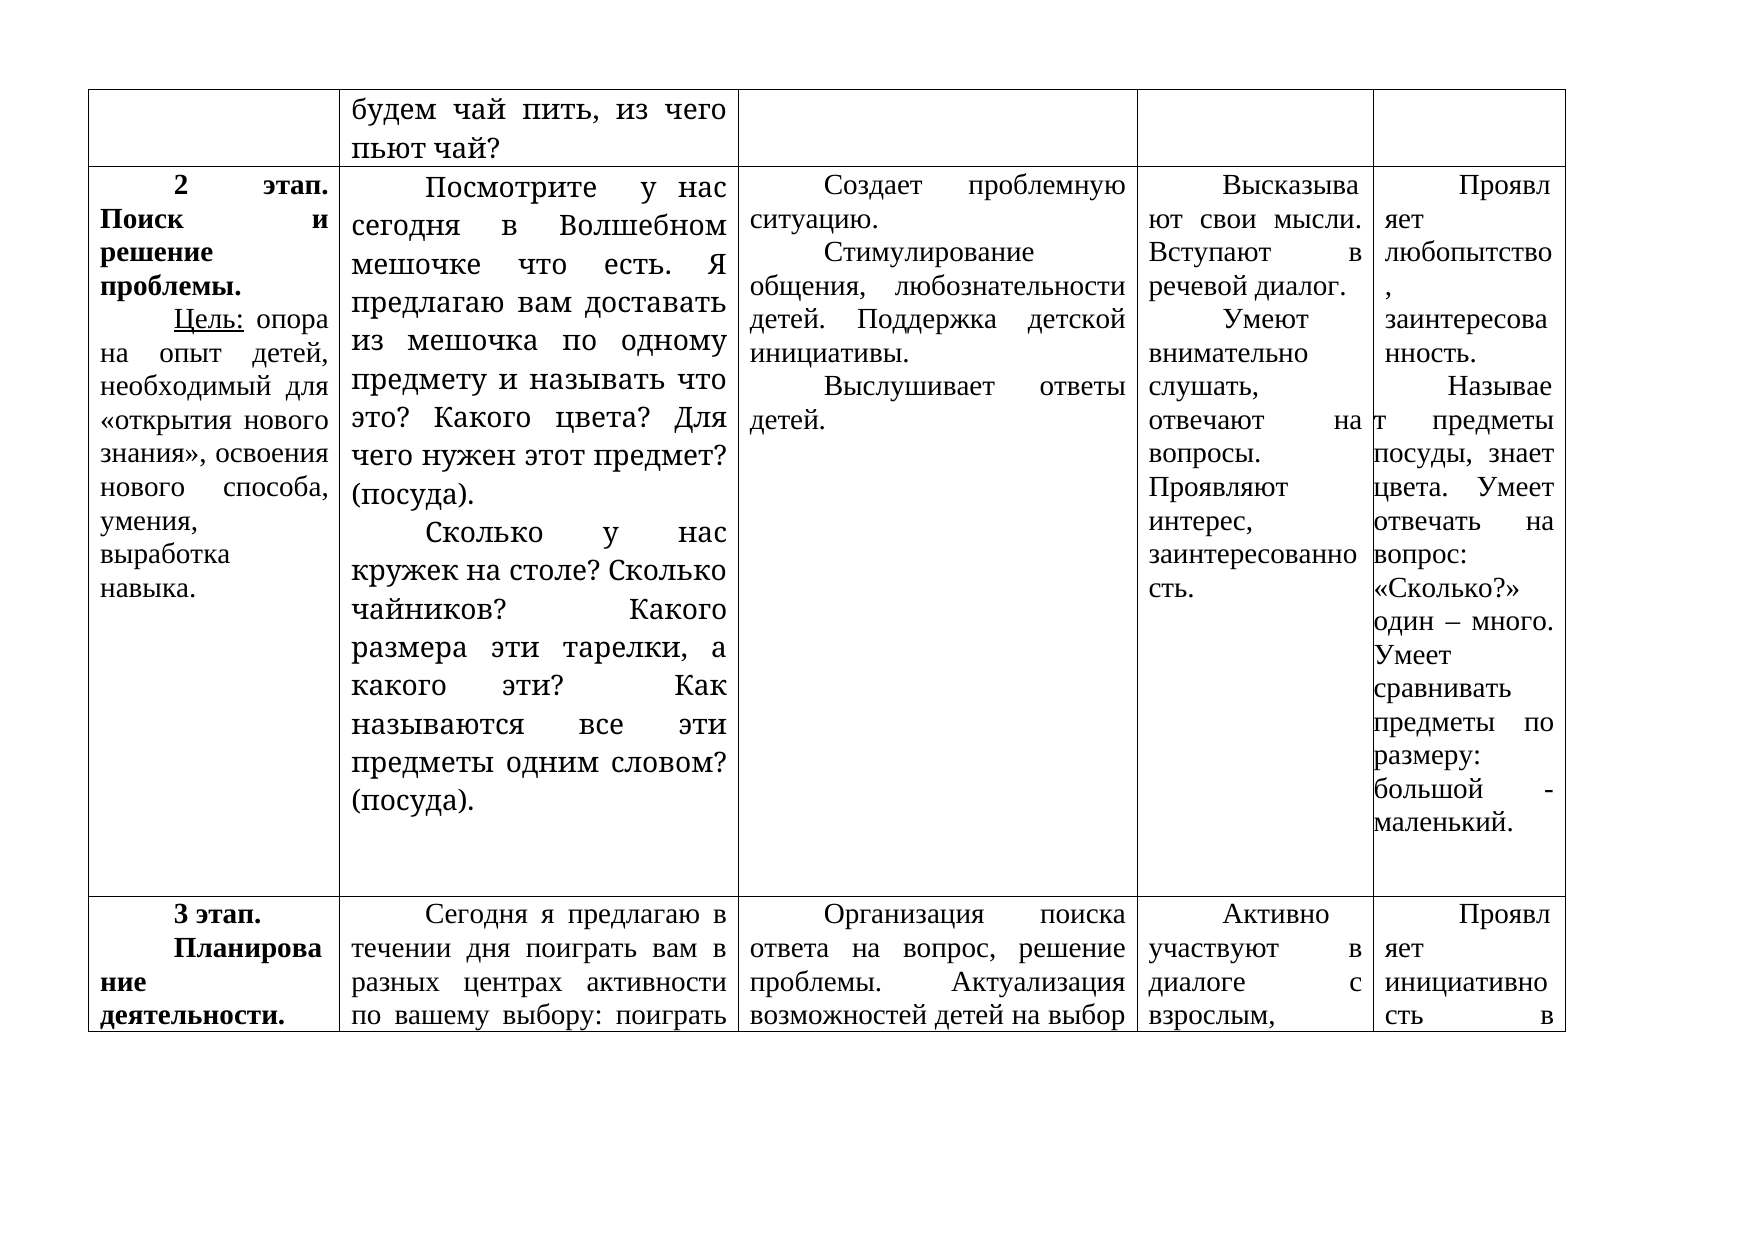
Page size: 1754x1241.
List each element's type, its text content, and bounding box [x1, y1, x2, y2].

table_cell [739, 90, 1137, 166]
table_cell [340, 897, 738, 1031]
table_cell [89, 897, 339, 1031]
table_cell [1138, 90, 1373, 166]
table_cell Проявляет любопытство, заинтересованность. Называет предметы посуды, знает цвета. Умеет отвечать на вопрос: «Сколько?» один – много. Умеет сравнивать предметы по размеру: большой -маленький. [1374, 167, 1565, 896]
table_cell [739, 897, 1137, 1031]
table_cell Посмотрите у нас сегодня в Волшебном мешочке что есть. Я предлагаю вам доставать из мешочка по одному предмету и называть что это? Какого цвета? Для чего нужен этот предмет?(посуда). Сколько у нас кружек на столе? Сколько чайников? Какого размера эти тарелки, а какого эти? Как называются все эти предметы одним словом? (посуда). [340, 167, 738, 896]
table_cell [89, 90, 339, 166]
table_cell Высказывают свои мысли. Вступают в речевой диалог. Умеют внимательно слушать, отвечают на вопросы. Проявляют интерес, заинтересованность. [1138, 167, 1373, 896]
table_cell Создает проблемную ситуацию. Стимулирование общения, любознательности детей. Поддержка детской инициативы. Выслушивает ответы детей. [739, 167, 1137, 896]
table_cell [340, 90, 738, 166]
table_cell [1374, 897, 1565, 1031]
table_cell 2 этап. Поиск и решение проблемы. Цель: опора на опыт детей, необходимый для «открытия нового знания», освоения нового способа, умения, выработка навыка. [89, 167, 339, 896]
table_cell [1138, 897, 1373, 1031]
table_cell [1374, 90, 1565, 166]
